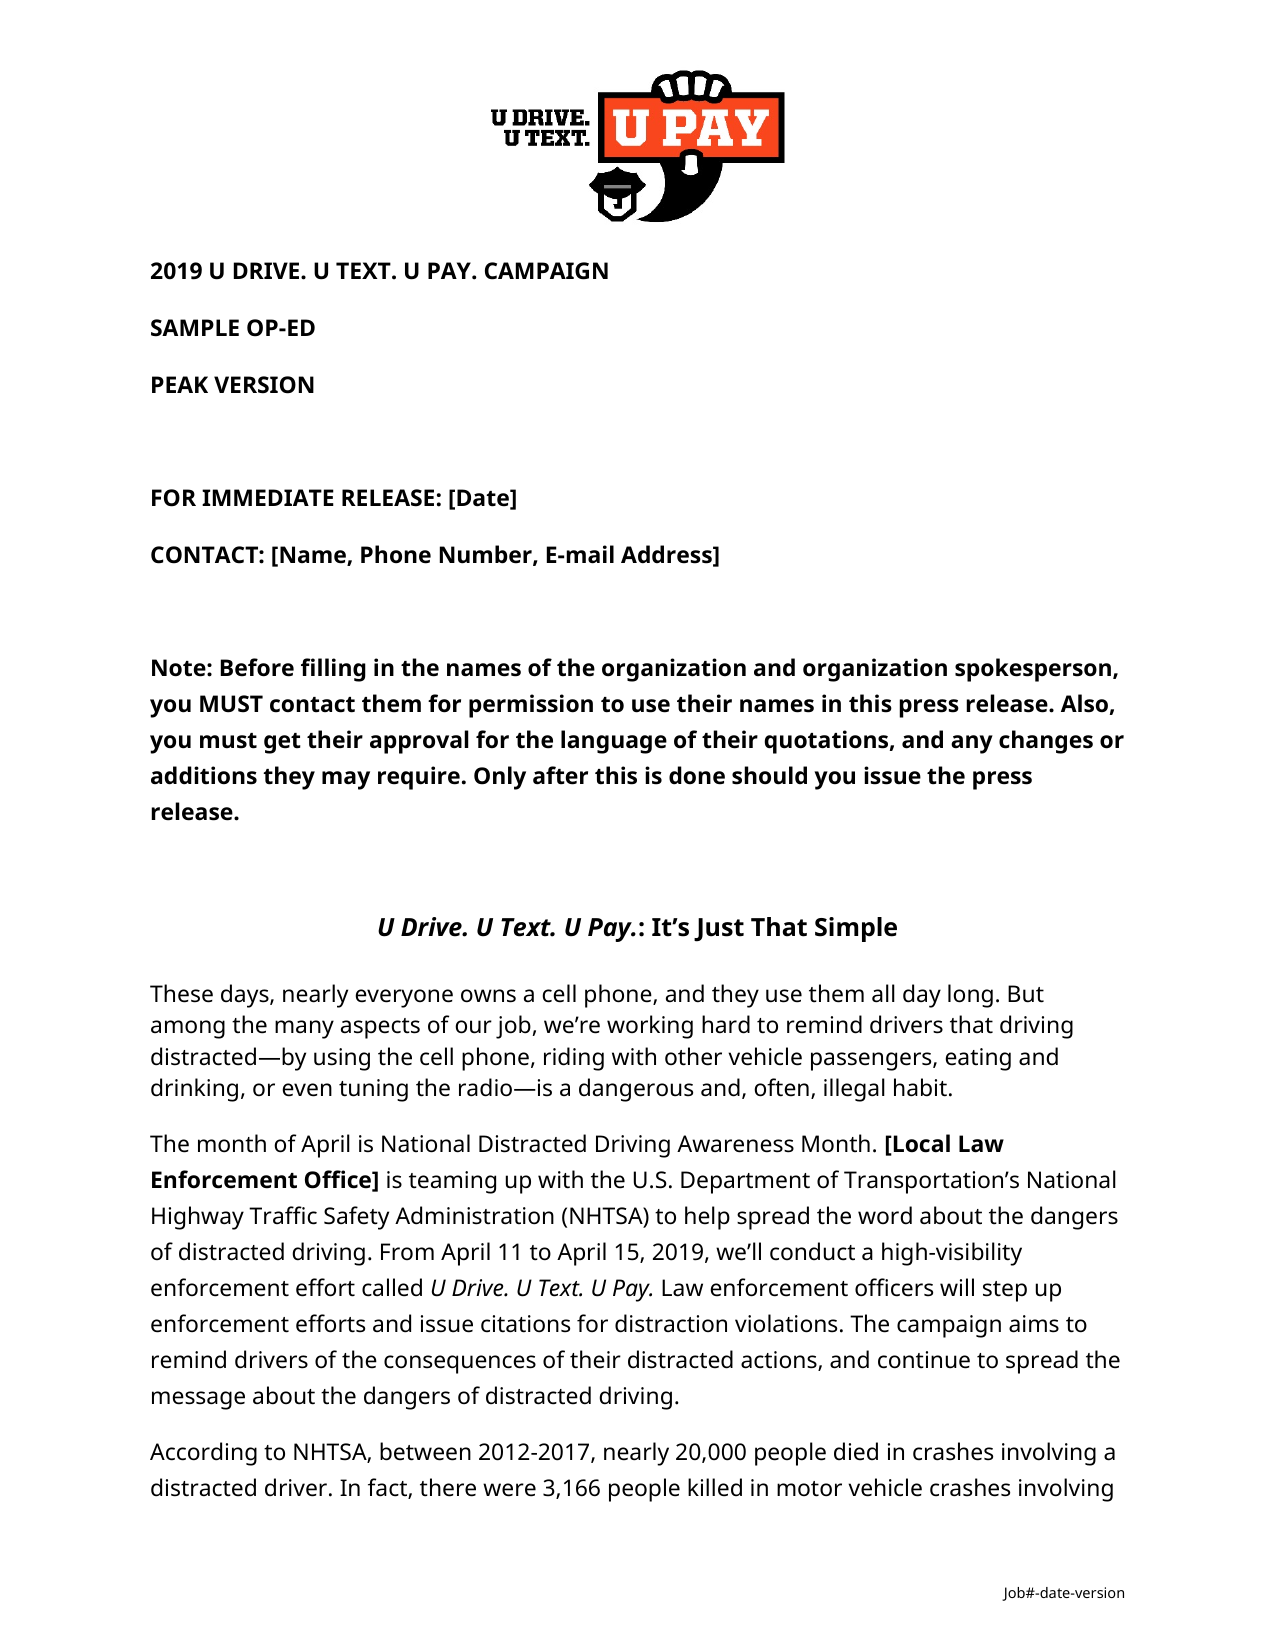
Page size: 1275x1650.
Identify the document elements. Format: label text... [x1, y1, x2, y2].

text 2019 U DRIVE. U TEXT. U PAY. CAMPAIGN [150, 255, 1125, 286]
text PEAK VERSION [150, 368, 1125, 400]
text CONTACT: [Name, Phone Number, E-mail Address] [150, 539, 1125, 570]
text U Drive. U Text. U Pay.: It’s Just That Simple [150, 910, 1125, 944]
text These days, nearly everyone owns a cell phone, and they use them all day long. But among the many aspects of our job, we’re working hard to remind drivers that driving distracted—by using the cell phone, riding with other vehicle passengers, eating and drinking, or even tuning the radio—is a dangerous and, often, illegal habit. [150, 978, 1125, 1103]
text FOR IMMEDIATE RELEASE: [Date] [150, 482, 1125, 513]
picture [473, 60, 802, 233]
text The month of April is National Distracted Driving Awareness Month. [Local Law Enforcement Office] is teaming up with the U.S. Department of Transportation’s National Highway Traffic Safety Administration (NHTSA) to help spread the word about the dangers of distracted driving. From April 11 to April 15, 2019, we’ll conduct a high-visibility enforcement effort called U Drive. U Text. U Pay. Law enforcement officers will step up enforcement efforts and issue citations for distraction violations. The campaign aims to remind drivers of the consequences of their distracted actions, and continue to spread the message about the dangers of distracted driving. [150, 1128, 1125, 1411]
text Note: Before filling in the names of the organization and organization spokesperson, you MUST contact them for permission to use their names in this press release. Also, you must get their approval for the language of their quotations, and any changes or additions they may require. Only after this is done should you issue the press release. [150, 652, 1125, 827]
text SAMPLE OP-ED [150, 312, 1125, 343]
